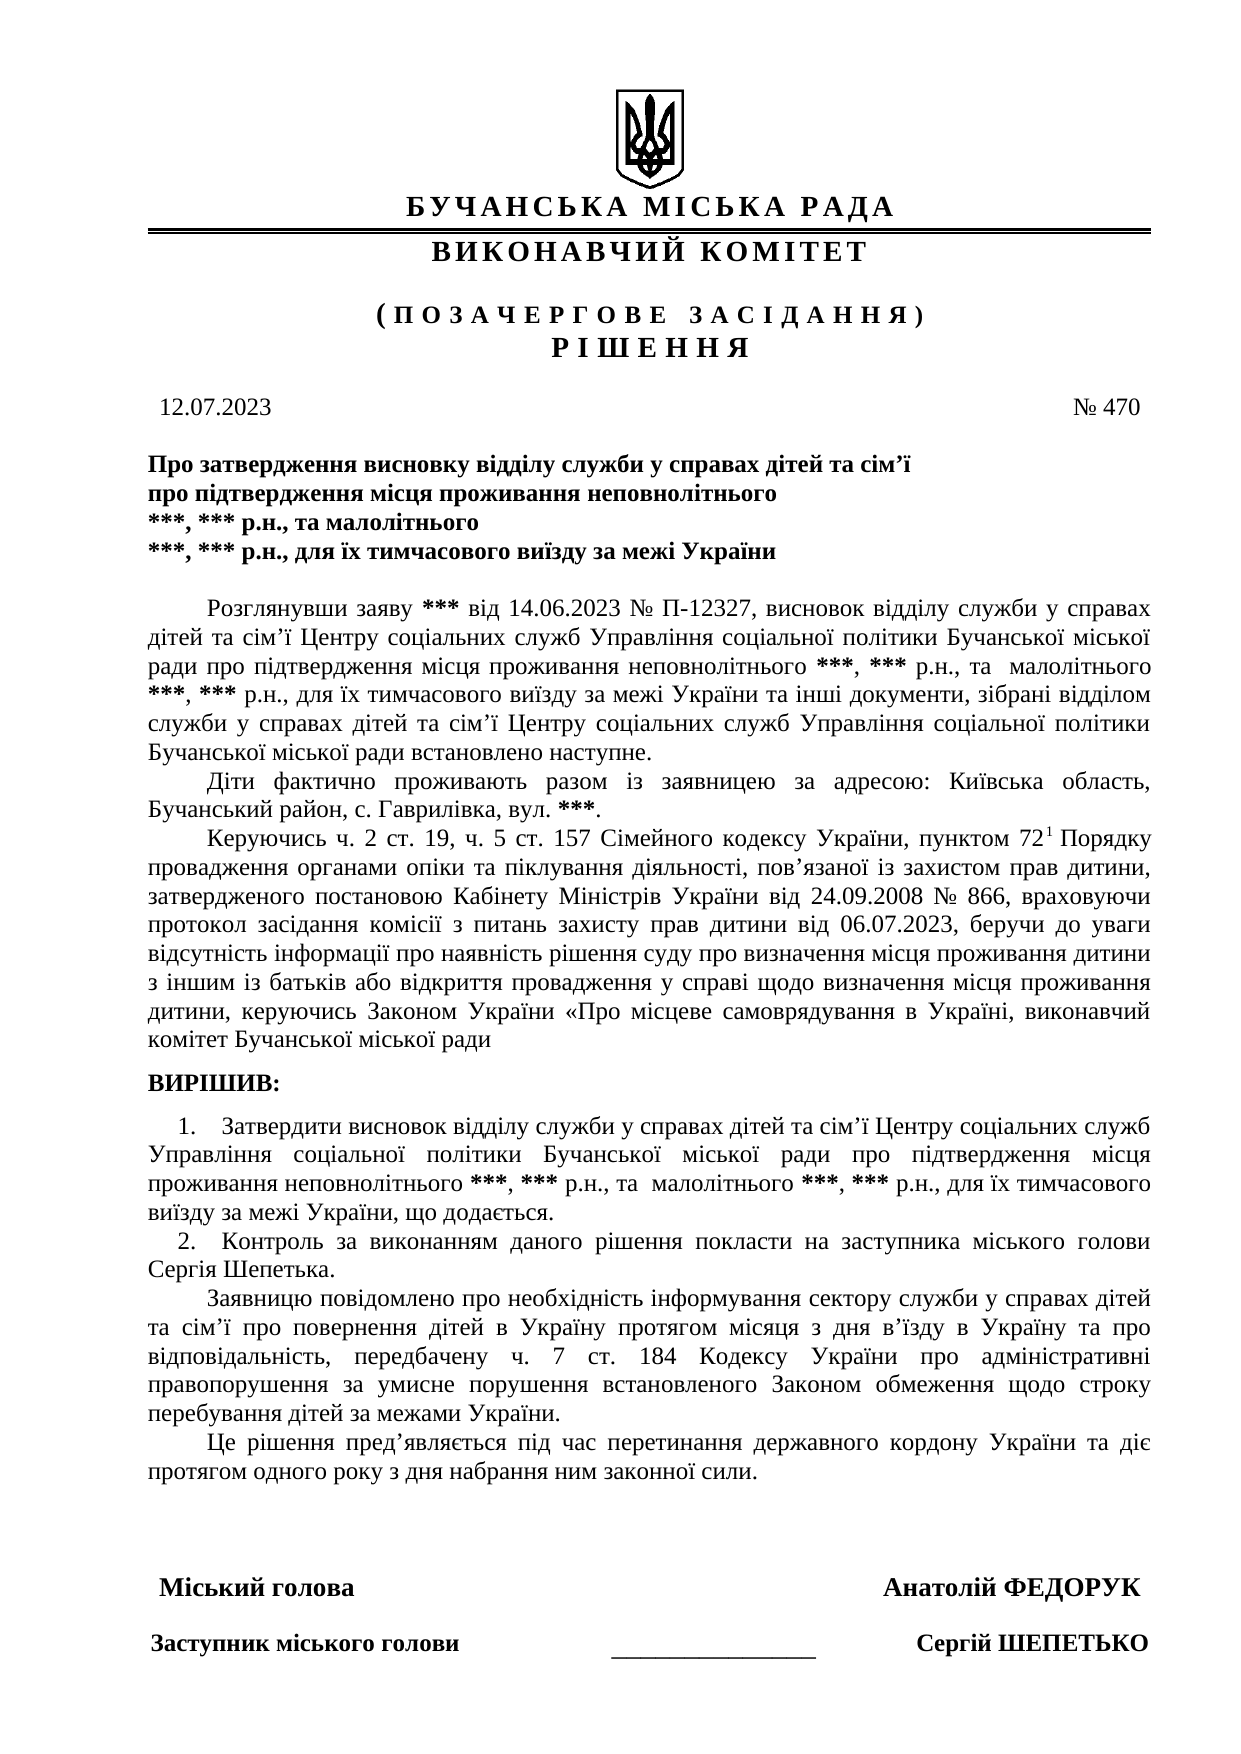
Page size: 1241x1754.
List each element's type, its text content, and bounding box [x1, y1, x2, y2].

text ВИРІШИВ: [148, 1068, 1152, 1096]
table_header 12.07.2023 [148, 392, 651, 421]
text Це рішення пред’являється під час перетинання державного кордону України та діє протягом одного року з дня набрання ним законної сили. [148, 1427, 1152, 1484]
table_header Міський голова [148, 1571, 649, 1602]
list Контроль за виконанням даного рішення покласти на заступника міського голови Сергія Шепетька. [148, 1226, 1152, 1283]
text Про затвердження висновку відділу служби у справах дітей та сім’ї [148, 449, 945, 478]
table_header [596, 1628, 831, 1665]
text (ПОЗАЧЕРГОВЕ ЗАСІДАННЯ) [148, 296, 1152, 330]
text Заявницю повідомлено про необхідність інформування сектору служби у справах дітей та сім’ї про повернення дітей в Україну протягом місяця з дня в’їзду в Україну та про відповідальність, передбачену ч. 7 ст. 184 Кодексу України про адміністративні правопорушення за умисне порушення встановленого Законом обмеження щодо строку перебування дітей за межами України. [148, 1283, 1152, 1427]
text Розглянувши заяву *** від 14.06.2023 № П-12327, висновок відділу служби у справах дітей та сім’ї Центру соціальних служб Управління соціальної політики Бучанської міської ради про підтвердження місця проживання неповнолітнього ***, *** р.н., та малолітнього ***, *** р.н., для їх тимчасового виїзду за межі України та інші документи, зібрані відділом служби у справах дітей та сім’ї Центру соціальних служб Управління соціальної політики Бучанської міської ради встановлено наступне. [148, 593, 1152, 766]
table_header ВИКОНАВЧИЙ КОМІТЕТ [148, 234, 1151, 296]
text БУЧАНСЬКА МІСЬКА РАДА [148, 189, 1152, 223]
table_header Сергій ШЕПЕТЬКО [831, 1628, 1160, 1665]
text Діти фактично проживають разом із заявницею за адресою: Київська область, Бучанський район, с. Гаврилівка, вул. ***. [148, 766, 1152, 823]
text РІШЕННЯ [148, 330, 1152, 363]
text про підтвердження місця проживання неповнолітнього [148, 478, 945, 507]
text ***, *** р.н., та малолітнього [148, 507, 945, 536]
picture [614, 88, 685, 189]
table_header Анатолій ФЕДОРУК [649, 1571, 1152, 1602]
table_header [139, 1628, 596, 1665]
text Керуючись ч. 2 ст. 19, ч. 5 ст. 157 Сімейного кодексу України, пунктом 721 Порядку провадження органами опіки та піклування діяльності, пов’язаної із захистом прав дитини, затвердженого постановою Кабінету Міністрів України від 24.09.2008 № 866, враховуючи протокол засідання комісії з питань захисту прав дитини від 06.07.2023, беручи до уваги відсутність інформації про наявність рішення суду про визначення місця проживання дитини з іншим із батьків або відкриття провадження у справі щодо визначення місця проживання дитини, керуючись Законом України «Про місцеве самоврядування в Україні, виконавчий комітет Бучанської міської ради [148, 823, 1152, 1053]
list Затвердити висновок відділу служби у справах дітей та сім’ї Центру соціальних служб Управління соціальної політики Бучанської міської ради про підтвердження місця проживання неповнолітнього ***, *** р.н., та малолітнього ***, *** р.н., для їх тимчасового виїзду за межі України, що додається. [148, 1111, 1152, 1226]
text ***, *** р.н., для їх тимчасового виїзду за межі України [148, 536, 945, 564]
table_header № 470 [651, 392, 1152, 421]
